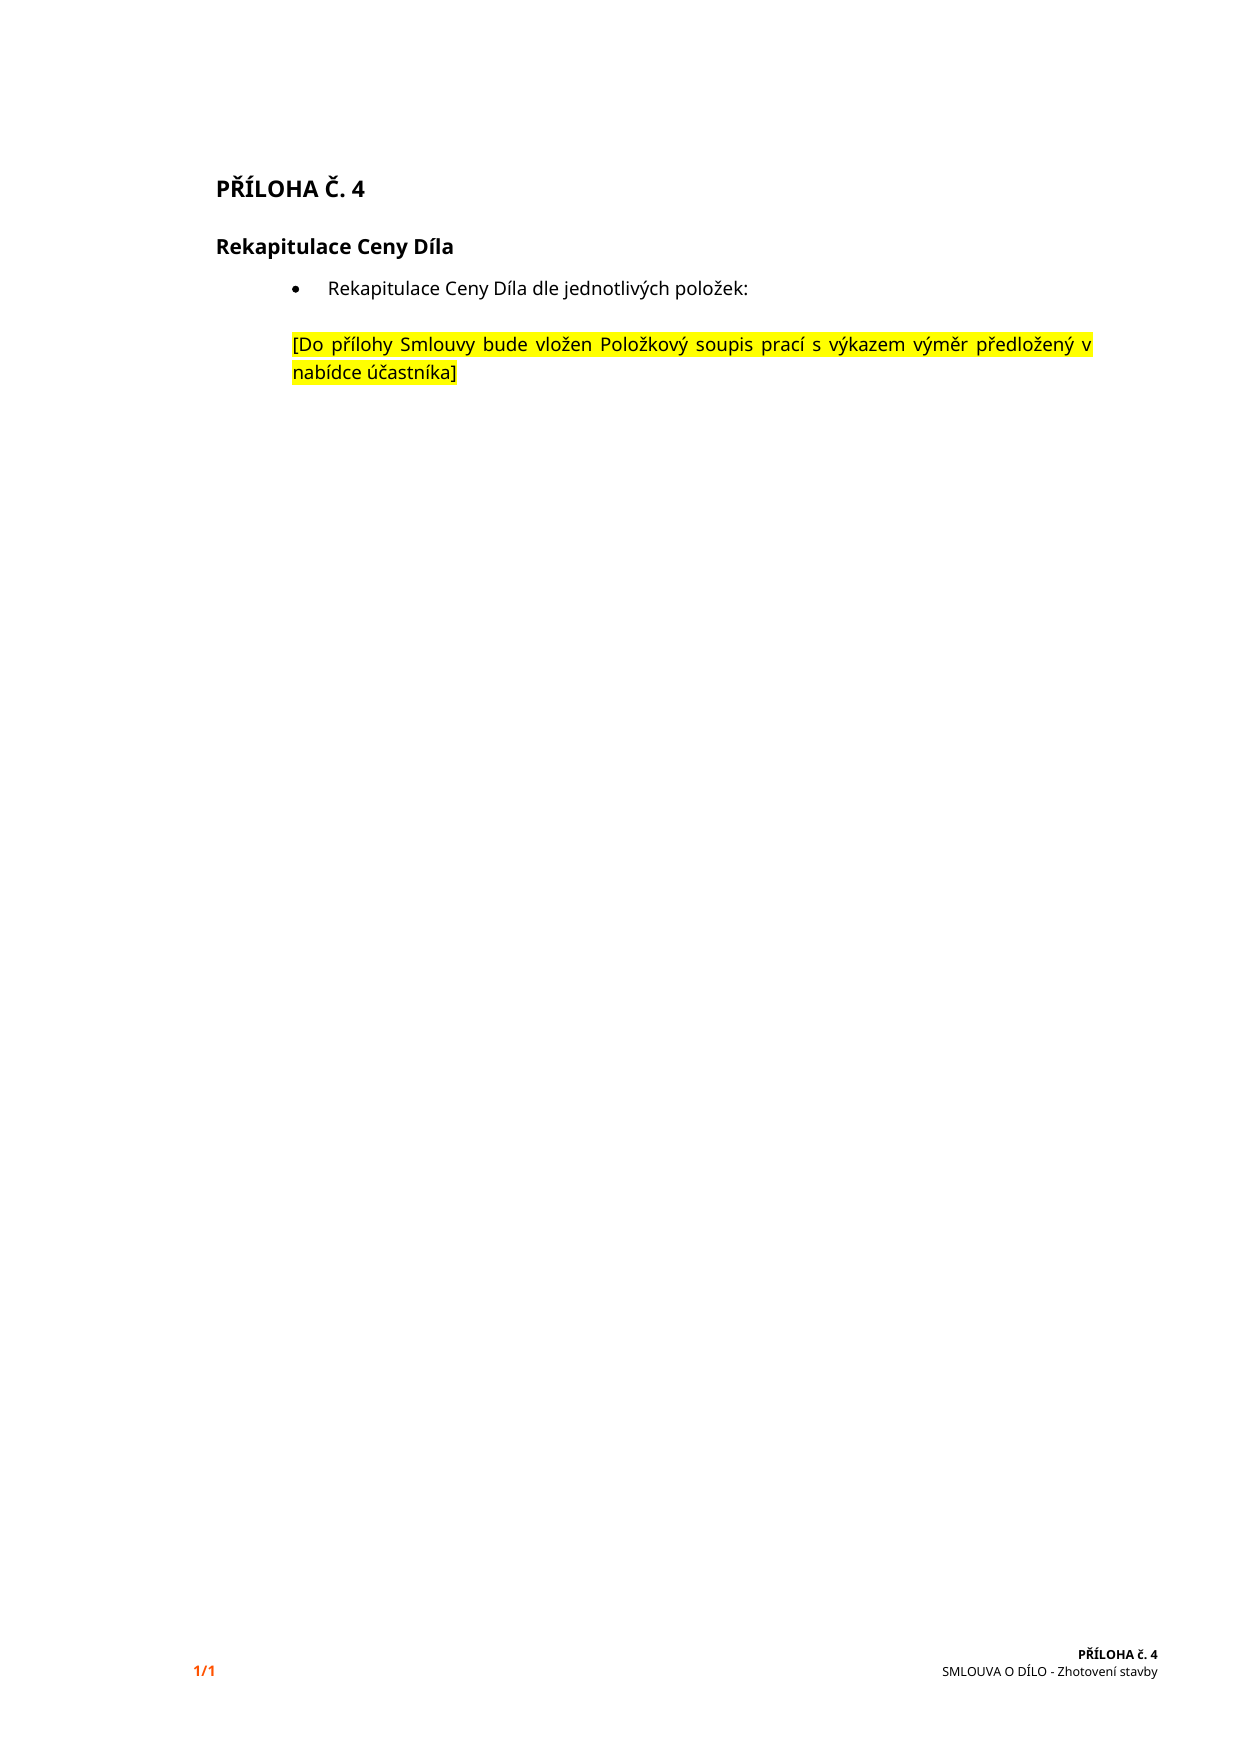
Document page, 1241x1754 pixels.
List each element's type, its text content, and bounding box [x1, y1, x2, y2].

text Rekapitulace Ceny Díla dle jednotlivých položek: [292, 276, 1093, 301]
list [Do přílohy Smlouvy bude vložen Položkový soupis prací s výkazem výměr předložený v nabídce účastníka] [292, 357, 1093, 385]
text Příloha č. 4 [216, 172, 1093, 204]
text Rekapitulace Ceny Díla [216, 232, 1093, 260]
